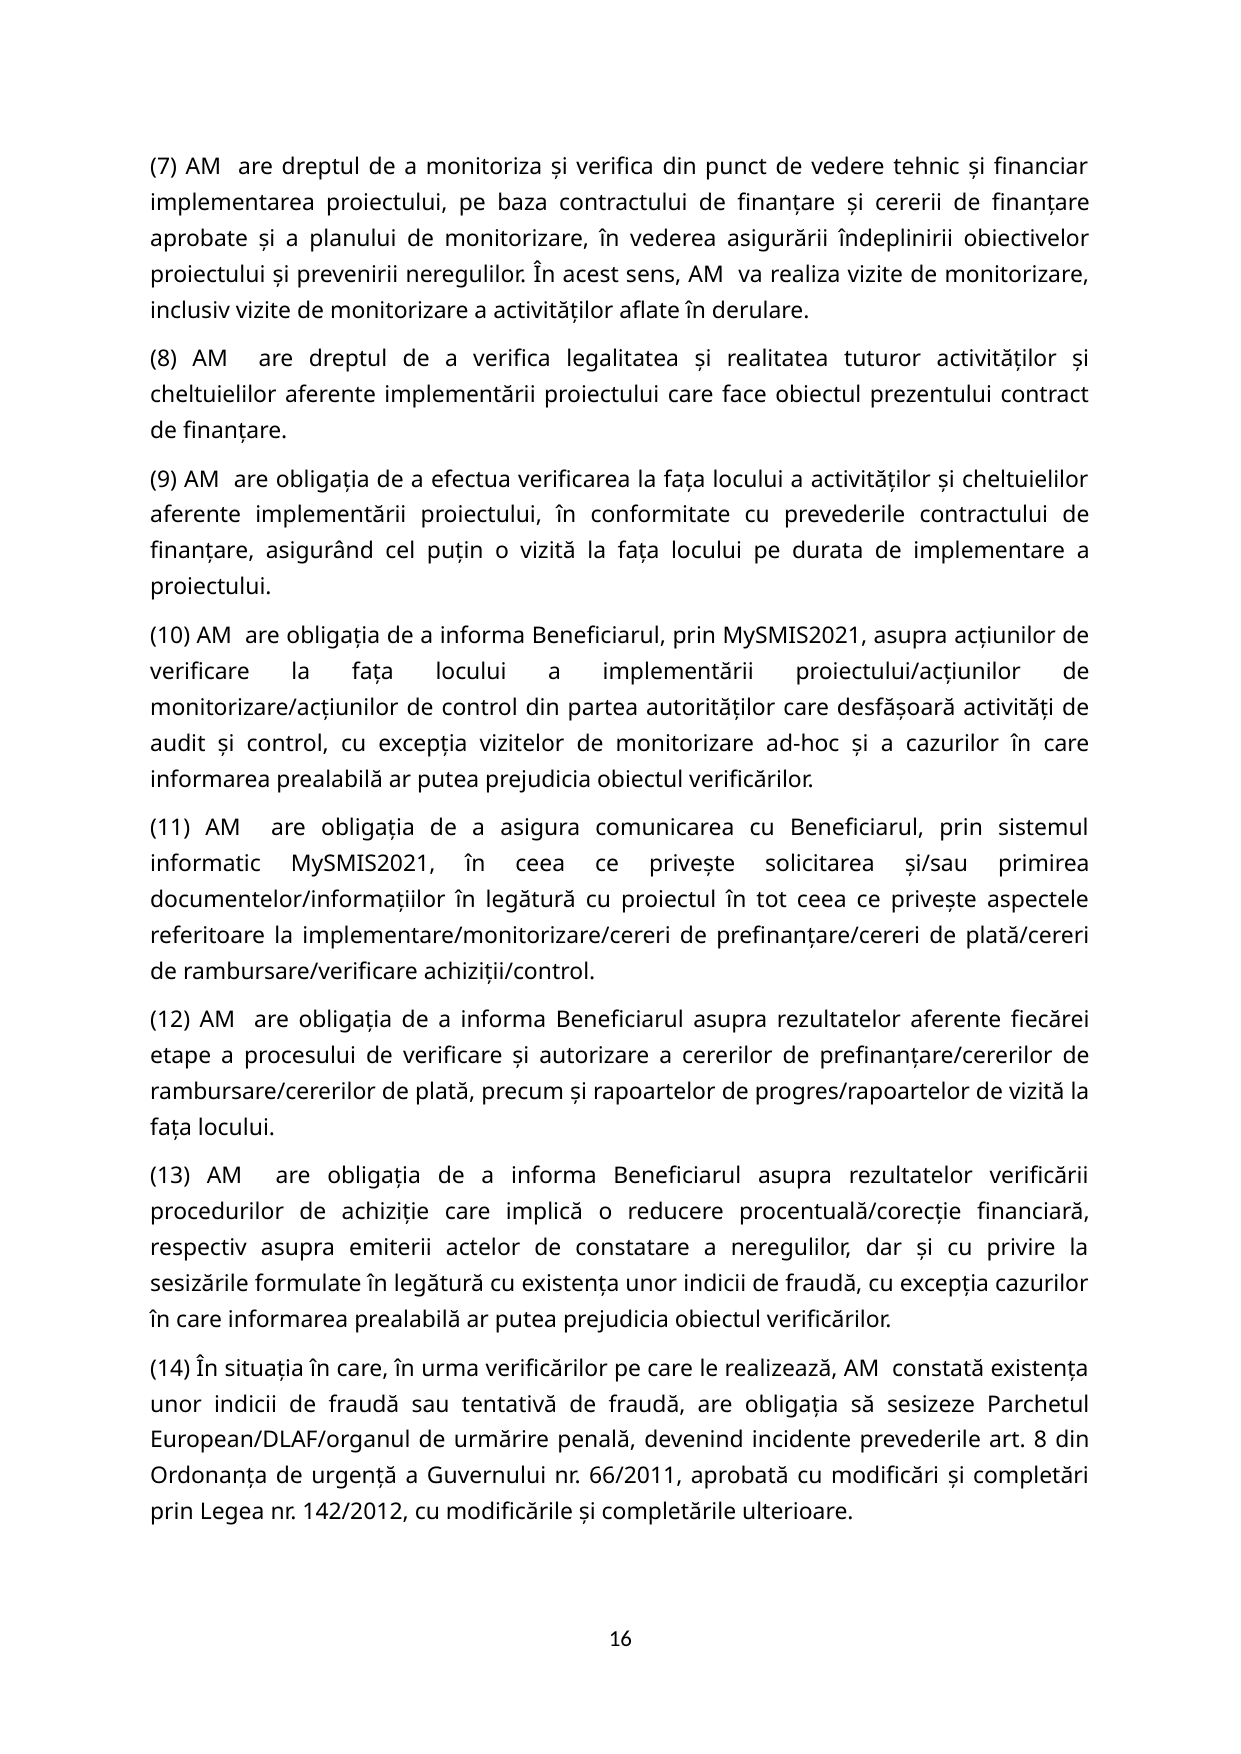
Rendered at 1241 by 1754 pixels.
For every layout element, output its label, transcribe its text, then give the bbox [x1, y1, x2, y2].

text (7) AM are dreptul de a monitoriza și verifica din punct de vedere tehnic și financiar implementarea proiectului, pe baza contractului de finanțare și cererii de finanțare aprobate și a planului de monitorizare, în vederea asigurării îndeplinirii obiectivelor proiectului și prevenirii neregulilor. În acest sens, AM va realiza vizite de monitorizare, inclusiv vizite de monitorizare a activităților aflate în derulare. [150, 150, 1090, 325]
text (12) AM are obligația de a informa Beneficiarul asupra rezultatelor aferente fiecărei etape a procesului de verificare și autorizare a cererilor de prefinanțare/cererilor de rambursare/cererilor de plată, precum și rapoartelor de progres/rapoartelor de vizită la fața locului. [150, 1003, 1090, 1142]
text (9) AM are obligația de a efectua verificarea la fața locului a activităților și cheltuielilor aferente implementării proiectului, în conformitate cu prevederile contractului de finanțare, asigurând cel puțin o vizită la fața locului pe durata de implementare a proiectului. [150, 462, 1090, 602]
text (14) În situația în care, în urma verificărilor pe care le realizează, AM constată existența unor indicii de fraudă sau tentativă de fraudă, are obligația să sesizeze Parchetul European/DLAF/organul de urmărire penală, devenind incidente prevederile art. 8 din Ordonanța de urgență a Guvernului nr. 66/2011, aprobată cu modificări și completări prin Legea nr. 142/2012, cu modificările și completările ulterioare. [150, 1352, 1090, 1527]
text (10) AM are obligația de a informa Beneficiarul, prin MySMIS2021, asupra acțiunilor de verificare la fața locului a implementării proiectului/acțiunilor de monitorizare/acțiunilor de control din partea autorităților care desfășoară activități de audit și control, cu excepția vizitelor de monitorizare ad-hoc și a cazurilor în care informarea prealabilă ar putea prejudicia obiectul verificărilor. [150, 619, 1090, 794]
text (8) AM are dreptul de a verifica legalitatea și realitatea tuturor activităților și cheltuielilor aferente implementării proiectului care face obiectul prezentului contract de finanțare. [150, 342, 1090, 445]
text (13) AM are obligația de a informa Beneficiarul asupra rezultatelor verificării procedurilor de achiziție care implică o reducere procentuală/corecție financiară, respectiv asupra emiterii actelor de constatare a neregulilor, dar și cu privire la sesizările formulate în legătură cu existența unor indicii de fraudă, cu excepția cazurilor în care informarea prealabilă ar putea prejudicia obiectul verificărilor. [150, 1159, 1090, 1334]
text (11) AM are obligația de a asigura comunicarea cu Beneficiarul, prin sistemul informatic MySMIS2021, în ceea ce privește solicitarea și/sau primirea documentelor/informațiilor în legătură cu proiectul în tot ceea ce privește aspectele referitoare la implementare/monitorizare/cereri de prefinanțare/cereri de plată/cereri de rambursare/verificare achiziții/control. [150, 811, 1090, 986]
